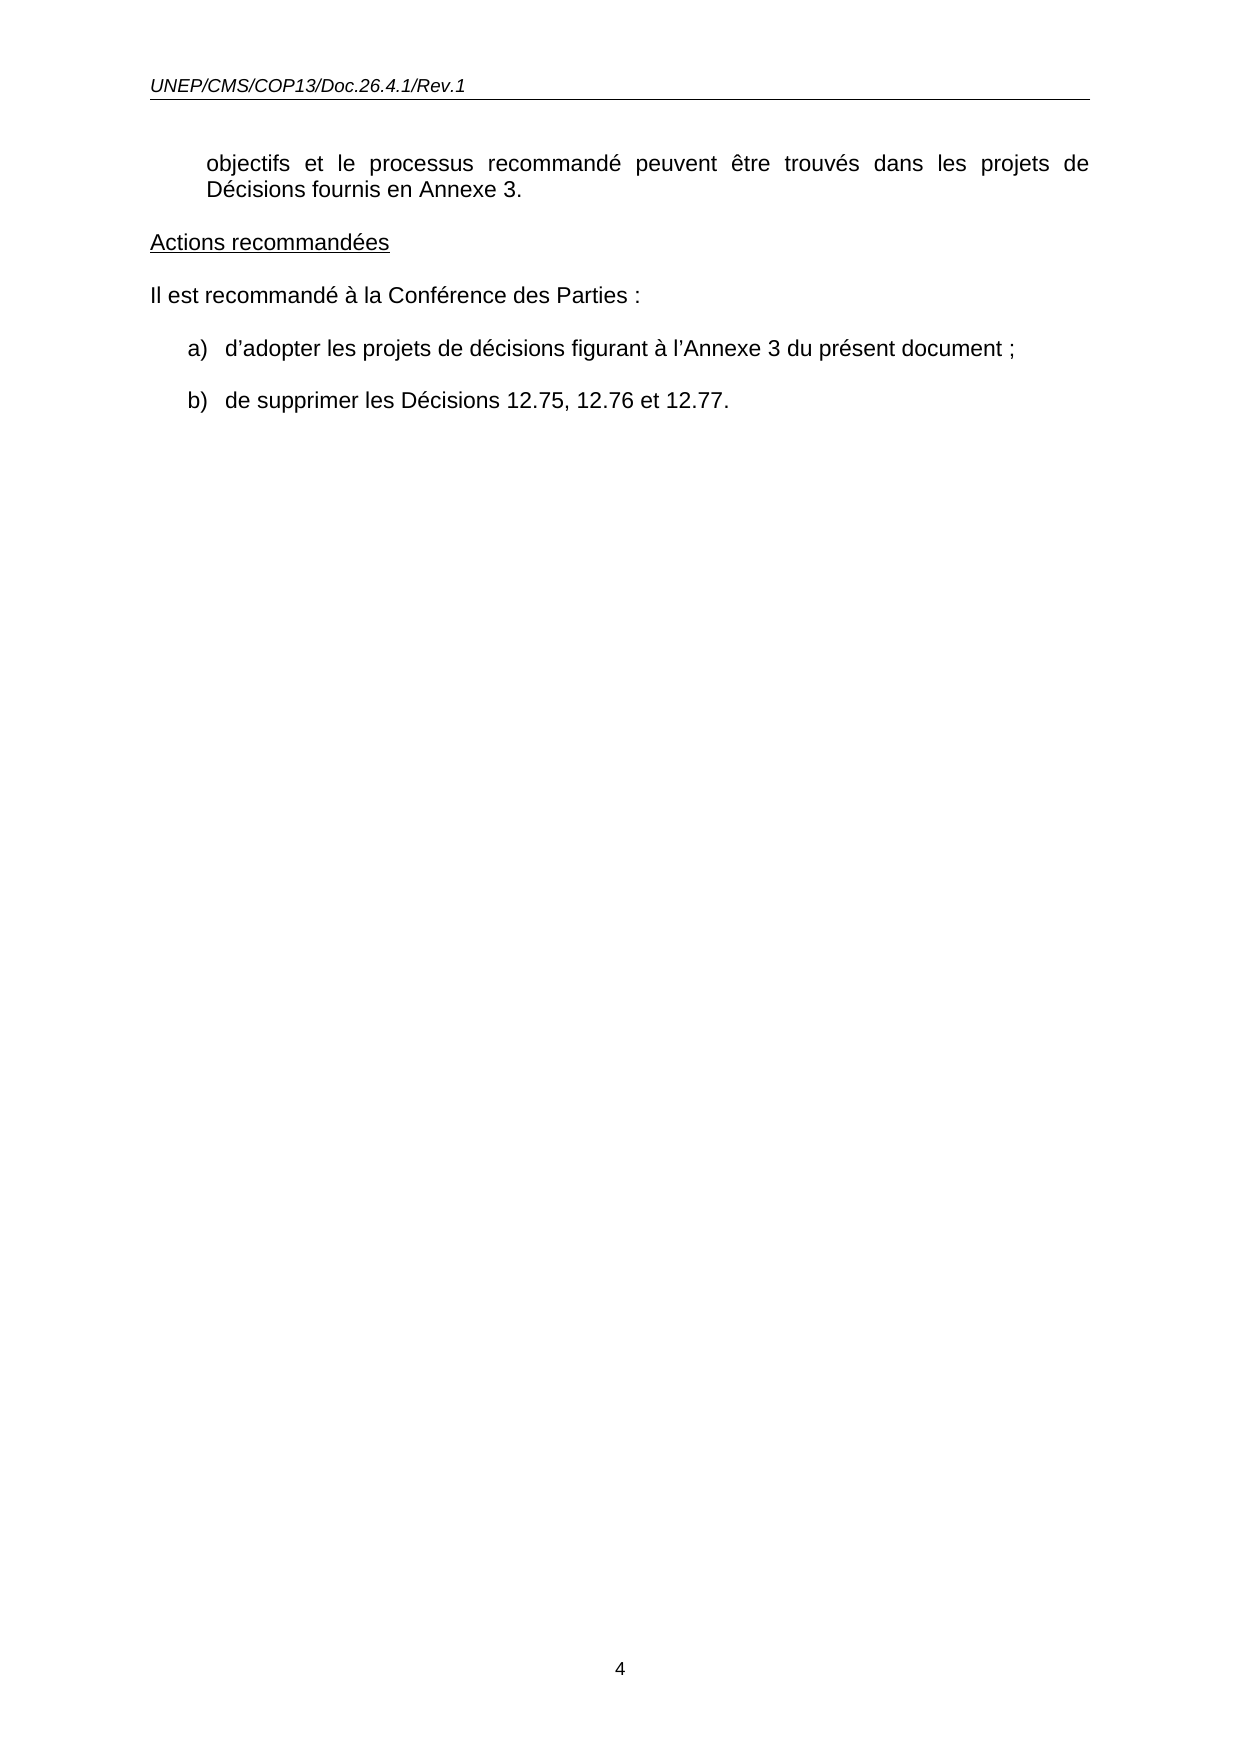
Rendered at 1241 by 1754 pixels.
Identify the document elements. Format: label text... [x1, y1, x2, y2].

list d’adopter les projets de décisions figurant à l’Annexe 3 du présent document ; [187, 334, 1090, 361]
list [150, 150, 1090, 203]
text Il est recommandé à la Conférence des Parties : [150, 282, 1090, 308]
list de supprimer les Décisions 12.75, 12.76 et 12.77. [187, 387, 1090, 413]
text Actions recommandées [150, 229, 1090, 255]
